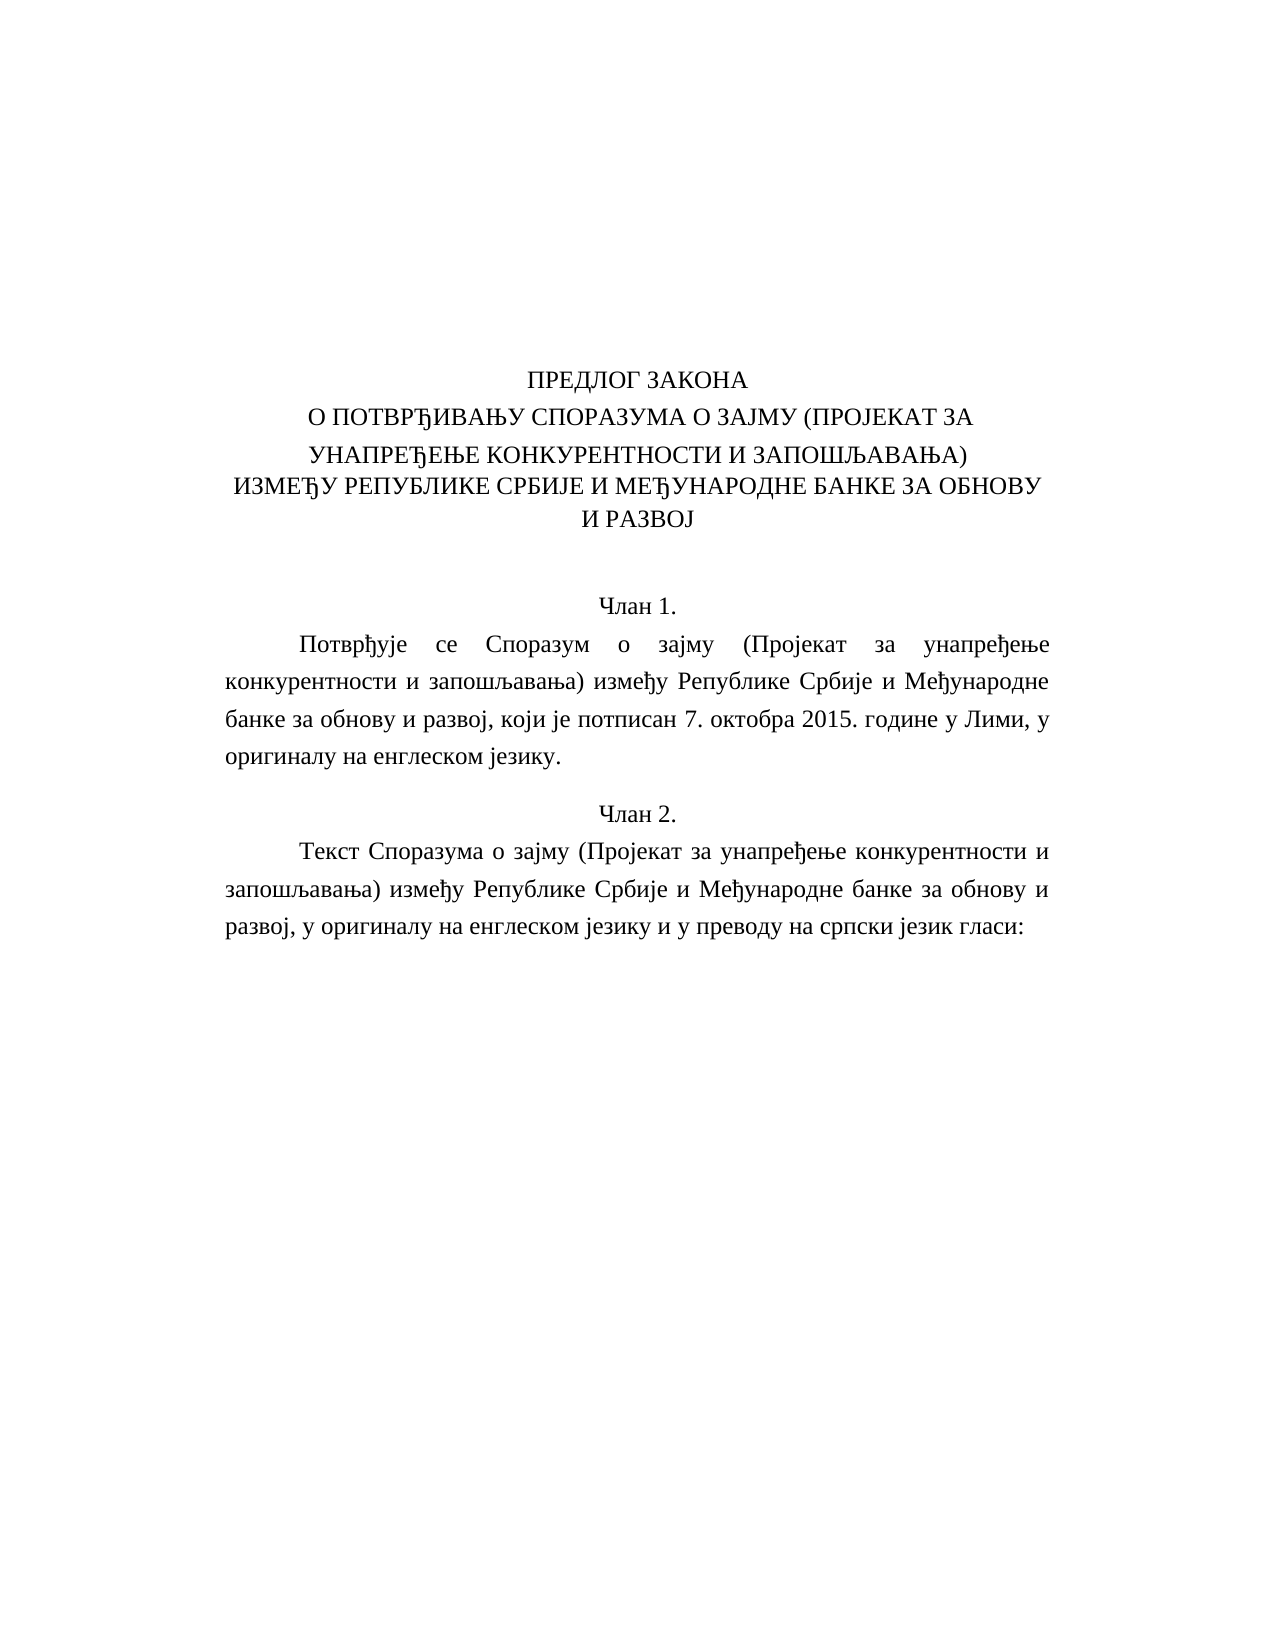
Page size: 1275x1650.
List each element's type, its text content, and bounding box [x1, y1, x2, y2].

text Члан 2. [225, 799, 1050, 827]
text ПРЕДЛОГ ЗАКОНА [225, 356, 1050, 394]
text Потврђује се Споразум о зајму (Пројекат за унапређење конкурентности и запошљавања) између Републике Србије и Међународне банке за обнову и развој, који је потписан 7. октобра 2015. године у Лими, у оригиналу на енглеском језику. [225, 620, 1050, 770]
text Члан 1. [225, 591, 1050, 620]
text О ПОТВРЂИВАЊУ СПОРАЗУМА О ЗАЈМУ (ПРОЈЕКАТ ЗА УНАПРЕЂЕЊЕ КОНКУРЕНТНОСТИ И ЗАПОШЉАВАЊА) [225, 394, 1050, 469]
text Текст Споразума о зајму (Пројекат за унапређење конкурентности и запошљавања) између Републике Србије и Међународне банке за обнову и развој, у оригиналу на енглеском језику и у преводу на српски језик гласи: [225, 827, 1050, 940]
text ИЗМЕЂУ РЕПУБЛИКЕ СРБИЈЕ И МЕЂУНАРОДНЕ БАНКЕ ЗА ОБНОВУ И РАЗВОЈ [225, 469, 1050, 534]
